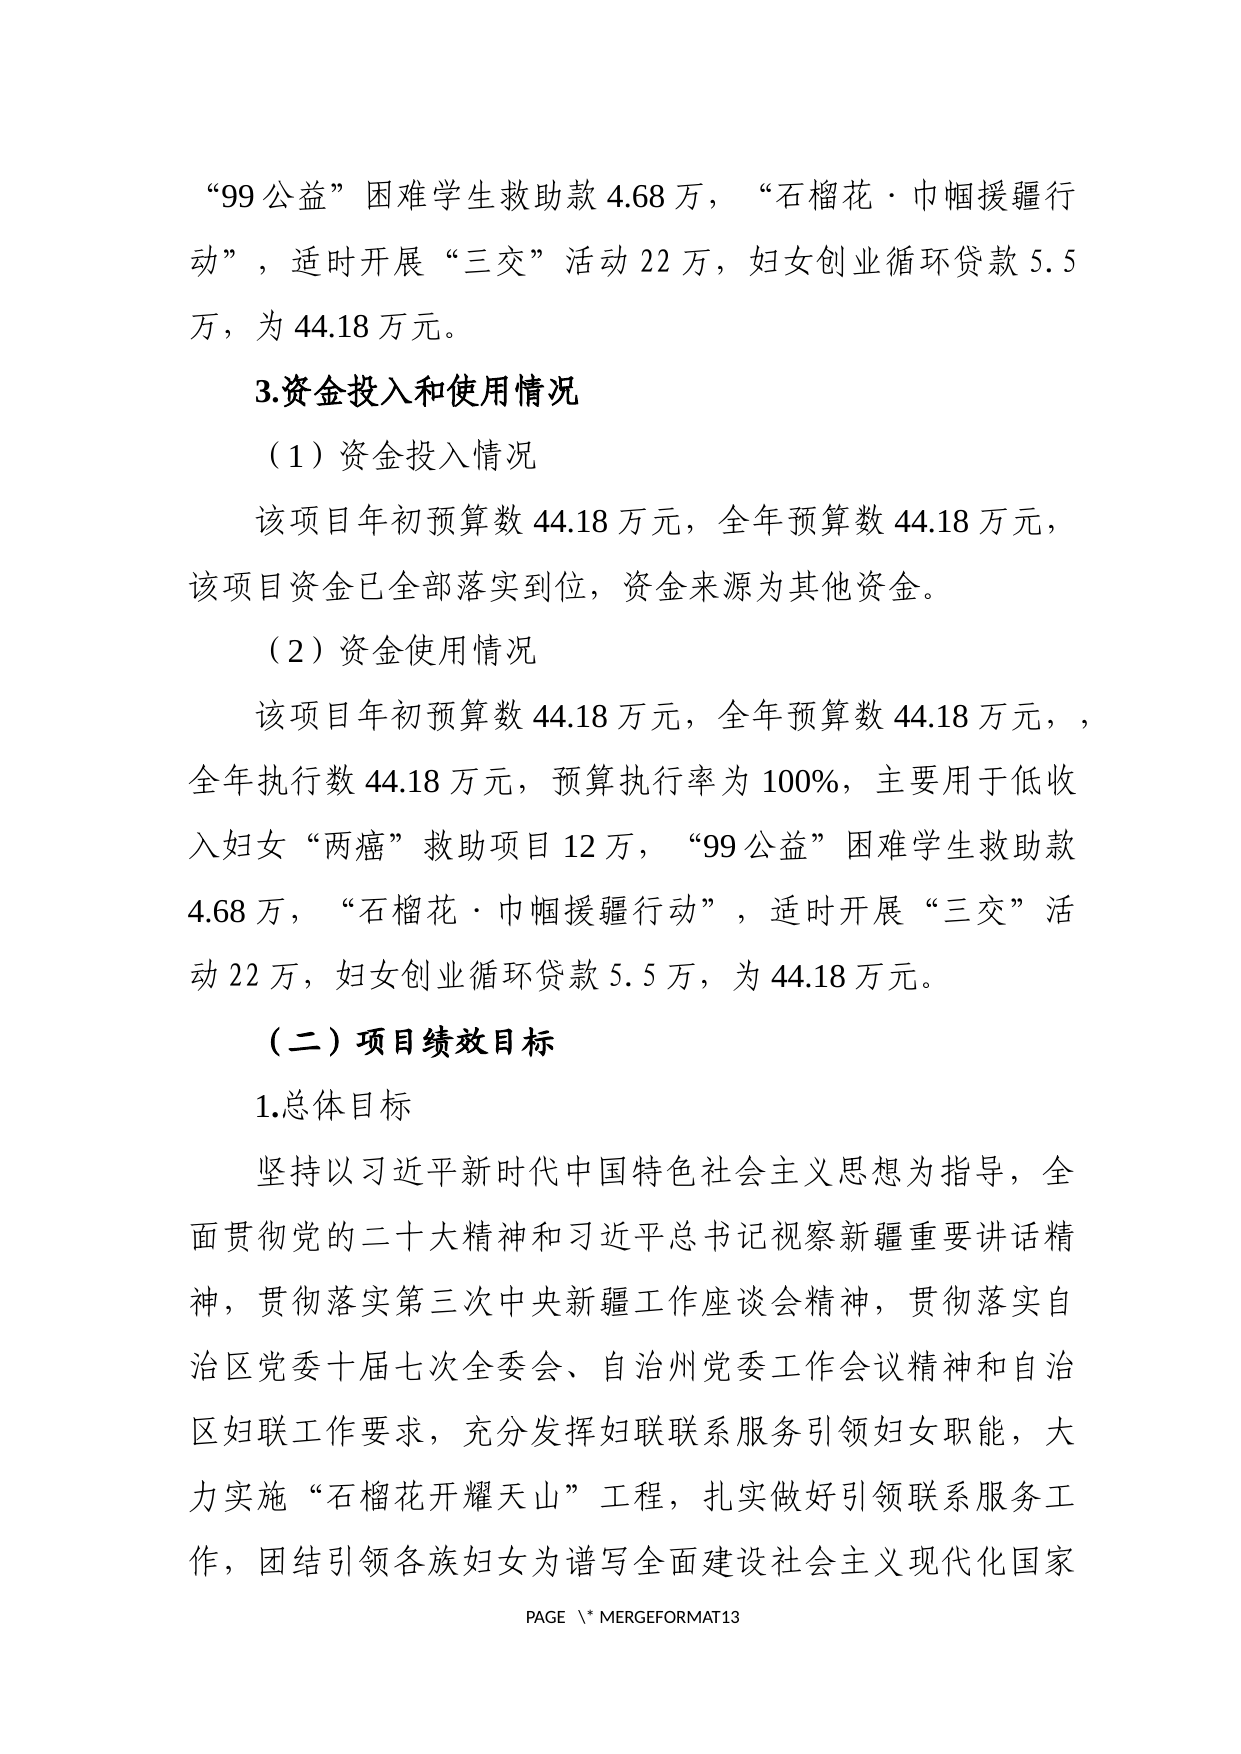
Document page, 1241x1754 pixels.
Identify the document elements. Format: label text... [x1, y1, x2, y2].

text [187, 162, 1078, 357]
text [187, 1137, 1078, 1592]
text （1）资金投入情况 [187, 422, 1078, 487]
text 该项目年初预算数44.18万元，全年预算数44.18万元，，全年执行数44.18万元，预算执行率为100%，主要用于低收入妇女“两癌”救助项目12万，“99公益”困难学生救助款4.68万，“石榴花·巾帼援疆行动”，适时开展“三交”活动22万，妇女创业循环贷款5.5万，为44.18万元。 [187, 682, 1078, 1007]
text （2）资金使用情况 [187, 617, 1078, 682]
text 3.资金投入和使用情况 [187, 357, 1078, 422]
text （二）项目绩效目标 [187, 1007, 1078, 1072]
text 该项目年初预算数44.18万元，全年预算数44.18万元，该项目资金已全部落实到位，资金来源为其他资金。 [187, 487, 1078, 617]
text 1.总体目标 [187, 1072, 1078, 1137]
